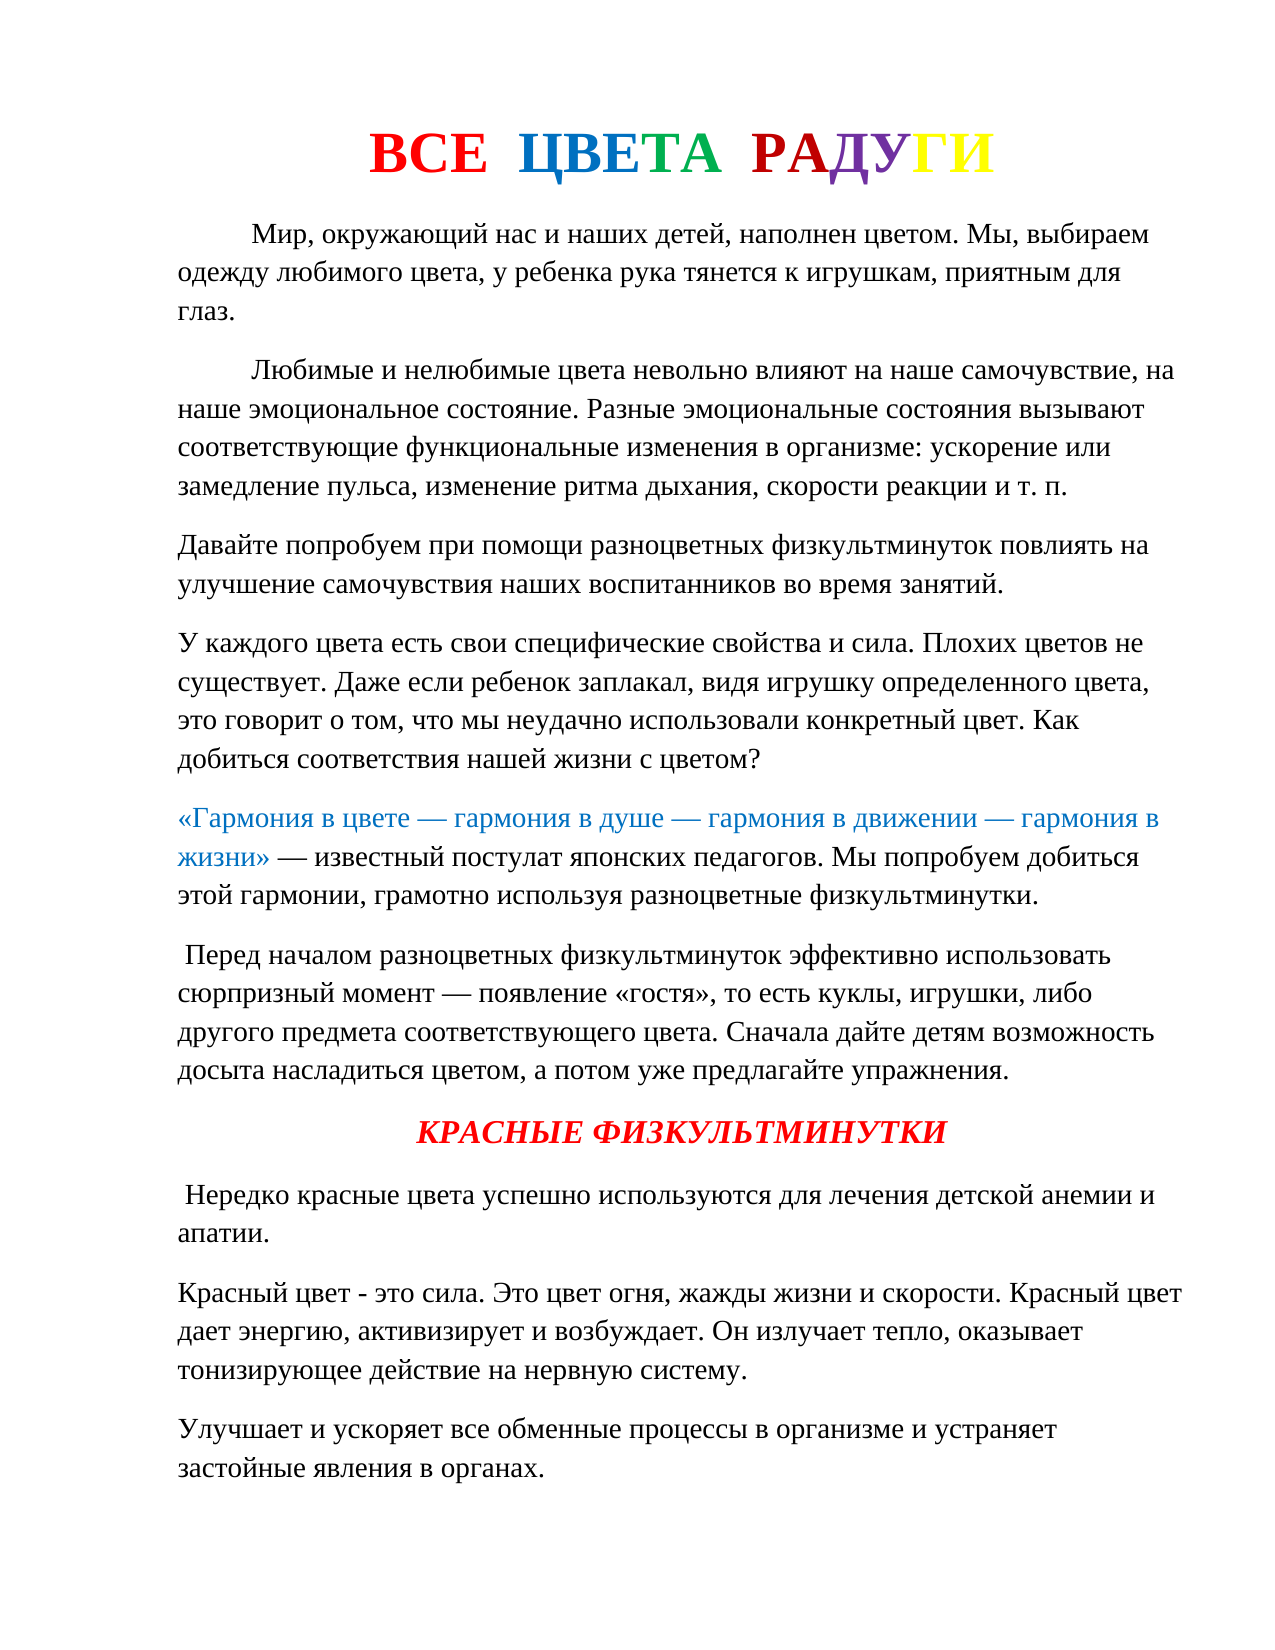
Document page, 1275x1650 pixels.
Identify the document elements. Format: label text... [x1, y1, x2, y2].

text КРАСНЫЕ ФИЗКУЛЬТМИНУТКИ [177, 1112, 1186, 1150]
text Нередко красные цвета успешно используются для лечения детской анемии и апатии. [177, 1177, 1186, 1249]
text Любимые и нелюбимые цвета невольно влияют на наше самочувствие, на наше эмоциональное состояние. Разные эмоциональные состояния вызывают соответствующие функциональные изменения в организме: ускорение или замедление пульса, изменение ритма дыхания, скорости реакции и т. п. [177, 352, 1186, 502]
text Перед началом разноцветных физкультминуток эффективно использовать сюрпризный момент — появление «гостя», то есть куклы, игрушки, либо другого предмета соответствующего цвета. Сначала дайте детям возможность досыта насладиться цветом, а потом уже предлагайте упражнения. [177, 937, 1186, 1086]
text Улучшает и ускоряет все обменные процессы в организме и устраняет застойные явления в органах. [177, 1411, 1186, 1483]
text Красный цвет - это сила. Это цвет огня, жажды жизни и скорости. Красный цвет дает энергию, активизирует и возбуждает. Он излучает тепло, оказывает тонизирующее действие на нервную систему. [177, 1275, 1186, 1385]
text «Гармония в цвете — гармония в душе — гармония в движении — гармония в жизни» — известный постулат японских педагогов. Мы попробуем добиться этой гармонии, грамотно используя разноцветные физкультминутки. [177, 800, 1186, 911]
text Давайте попробуем при помощи разноцветных физкультминуток повлиять на улучшение самочувствия наших воспитанников во время занятий. [177, 527, 1186, 599]
text Мир, окружающий нас и наших детей, наполнен цветом. Мы, выбираем одежду любимого цвета, у ребенка рука тянется к игрушкам, приятным для глаз. [177, 216, 1186, 327]
text ВСЕ ЦВЕТА РАДУГИ [177, 118, 1186, 185]
text У каждого цвета есть свои специфические свойства и сила. Плохих цветов не существует. Даже если ребенок заплакал, видя игрушку определенного цвета, это говорит о том, что мы неудачно использовали конкретный цвет. Как добиться соответствия нашей жизни с цветом? [177, 625, 1186, 774]
